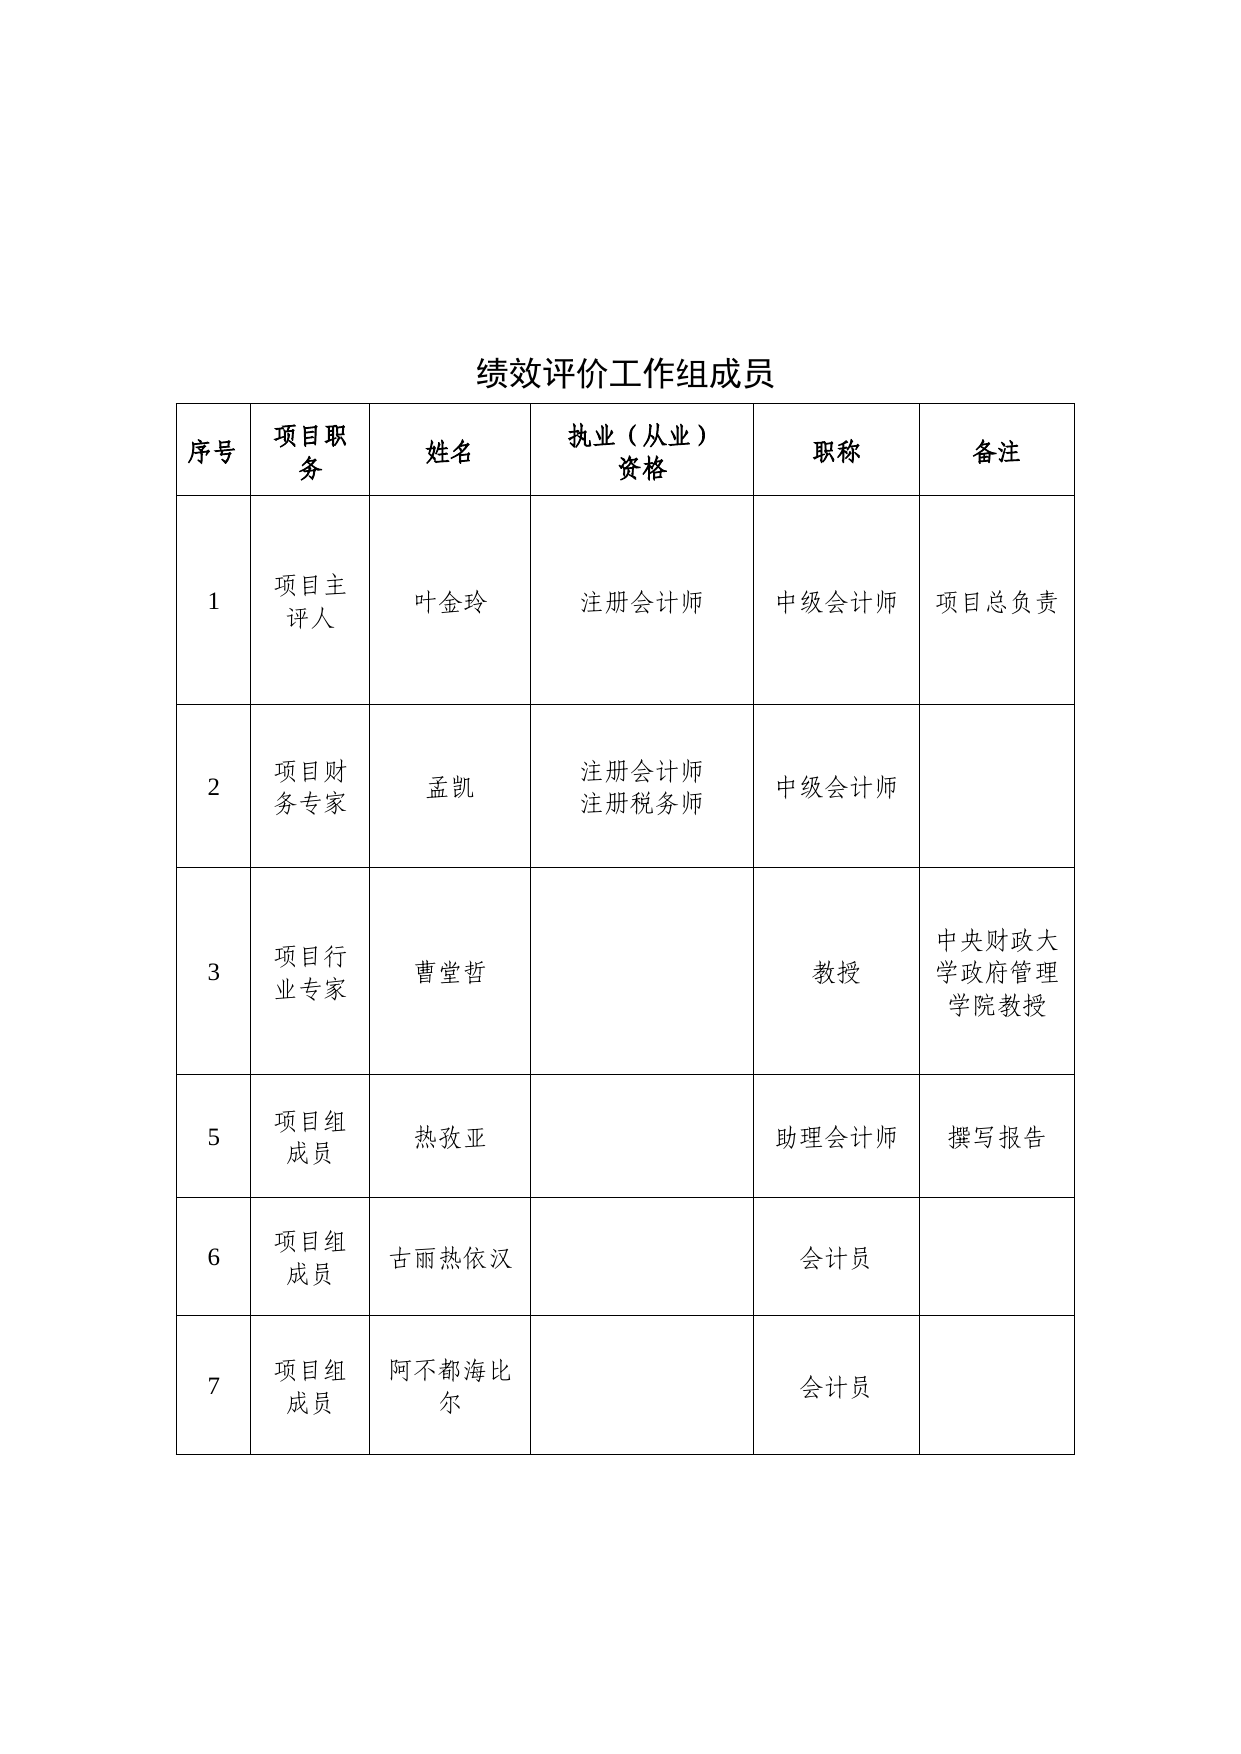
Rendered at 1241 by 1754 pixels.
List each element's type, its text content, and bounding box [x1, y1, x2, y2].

table_header 姓名 [370, 404, 530, 495]
text 绩效评价工作组成员 [187, 338, 1063, 403]
table_cell 1 [177, 496, 250, 704]
table_cell 叶金玲 [370, 496, 530, 704]
table_cell 注册会计师 [531, 496, 753, 704]
table_cell [920, 1316, 1074, 1454]
table_cell 2 [177, 705, 250, 867]
table_cell [531, 1198, 753, 1315]
table_cell 项目总负责 [920, 496, 1074, 704]
table_header 执业（从业） 资格 [531, 404, 753, 495]
table_cell 项目行业专家 [251, 868, 369, 1074]
table_cell 会计员 [754, 1198, 919, 1315]
table_header 项目职务 [251, 404, 369, 495]
table_header 职称 [754, 404, 919, 495]
table_cell 孟凯 [370, 705, 530, 867]
table_cell 会计员 [754, 1316, 919, 1454]
table_header 备注 [920, 404, 1074, 495]
table_cell 项目组成员 [251, 1316, 369, 1454]
table_cell 中央财政大学政府管理学院教授 [920, 868, 1074, 1074]
table_cell 教授 [754, 868, 919, 1074]
table_cell [531, 1075, 753, 1197]
table_cell 古丽热依汉 [370, 1198, 530, 1315]
table_cell [920, 705, 1074, 867]
table_cell 曹堂哲 [370, 868, 530, 1074]
table_cell 项目组成员 [251, 1198, 369, 1315]
table_cell 项目组成员 [251, 1075, 369, 1197]
table_cell [531, 868, 753, 1074]
table_cell 热孜亚 [370, 1075, 530, 1197]
table_cell [920, 1198, 1074, 1315]
table_cell 助理会计师 [754, 1075, 919, 1197]
table_cell 项目财务专家 [251, 705, 369, 867]
table_header 序号 [177, 404, 250, 495]
table_cell 7 [177, 1316, 250, 1454]
table_cell 项目主评人 [251, 496, 369, 704]
table_cell 撰写报告 [920, 1075, 1074, 1197]
table_cell 5 [177, 1075, 250, 1197]
table_cell 阿不都海比尔 [370, 1316, 530, 1454]
table_cell [531, 1316, 753, 1454]
table_cell 中级会计师 [754, 705, 919, 867]
table_cell 注册会计师 注册税务师 [531, 705, 753, 867]
table_cell 3 [177, 868, 250, 1074]
table_cell 中级会计师 [754, 496, 919, 704]
table_cell 6 [177, 1198, 250, 1315]
